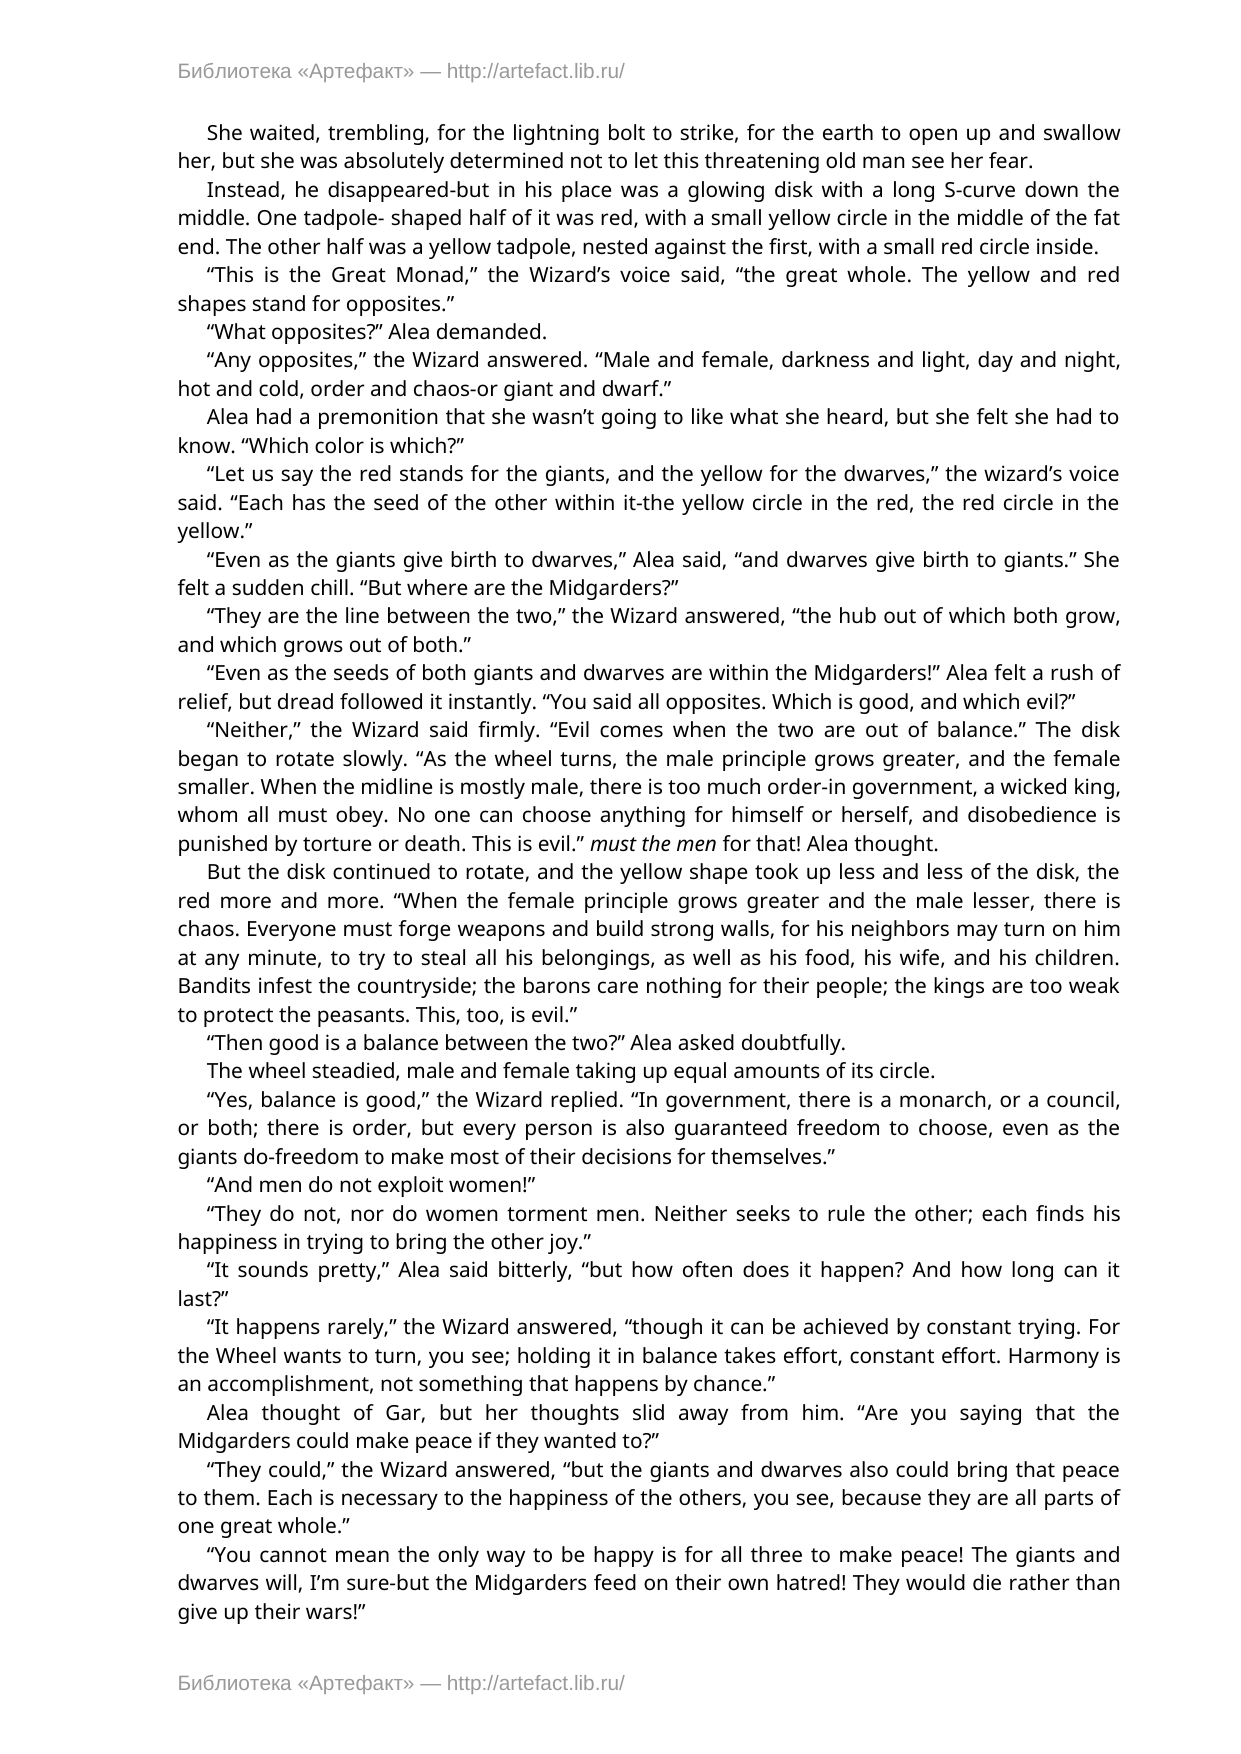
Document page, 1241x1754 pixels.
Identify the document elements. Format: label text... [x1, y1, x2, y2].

text Instead, he disappeared-but in his place was a glowing disk with a long S-curve down the middle. One tadpole- shaped half of it was red, with a small yellow circle in the middle of the fat end. The other half was a yellow tadpole, nested against the first, with a small red circle inside. [177, 175, 1122, 260]
text “What opposites?” Alea demanded. [177, 317, 1122, 346]
text “It sounds pretty,” Alea said bitterly, “but how often does it happen? And how long can it last?” [177, 1256, 1122, 1312]
text Alea had a premonition that she wasn’t going to like what she heard, but she felt she had to know. “Which color is which?” [177, 402, 1122, 459]
text The wheel steadied, male and female taking up equal amounts of its circle. [177, 1057, 1122, 1085]
text “Even as the giants give birth to dwarves,” Alea said, “and dwarves give birth to giants.” She felt a sudden chill. “But where are the Midgarders?” [177, 545, 1122, 602]
text “Let us say the red stands for the giants, and the yellow for the dwarves,” the wizard’s voice said. “Each has the seed of the other within it-the yellow circle in the red, the red circle in the yellow.” [177, 459, 1122, 545]
text “You cannot mean the only way to be happy is for all three to make peace! The giants and dwarves will, I’m sure-but the Midgarders feed on their own hatred! They would die rather than give up their wars!” [177, 1540, 1122, 1625]
text “Any opposites,” the Wizard answered. “Male and female, darkness and light, day and night, hot and cold, order and chaos-or giant and dwarf.” [177, 346, 1122, 402]
text “Yes, balance is good,” the Wizard replied. “In government, there is a monarch, or a council, or both; there is order, but every person is also guaranteed freedom to choose, even as the giants do-freedom to make most of their decisions for themselves.” [177, 1085, 1122, 1170]
text “They do not, nor do women torment men. Neither seeks to rule the other; each finds his happiness in trying to bring the other joy.” [177, 1199, 1122, 1256]
text “They could,” the Wizard answered, “but the giants and dwarves also could bring that peace to them. Each is necessary to the happiness of the others, you see, because they are all parts of one great whole.” [177, 1455, 1122, 1540]
text “Even as the seeds of both giants and dwarves are within the Midgarders!” Alea felt a rush of relief, but dread followed it instantly. “You said all opposites. Which is good, and which evil?” [177, 658, 1122, 715]
text But the disk continued to rotate, and the yellow shape took up less and less of the disk, the red more and more. “When the female principle grows greater and the male lesser, there is chaos. Everyone must forge weapons and build strong walls, for his neighbors may turn on him at any minute, to try to steal all his belongings, as well as his food, his wife, and his children. Bandits infest the countryside; the barons care nothing for their people; the kings are too weak to protect the peasants. This, too, is evil.” [177, 857, 1122, 1028]
text “And men do not exploit women!” [177, 1170, 1122, 1199]
text Alea thought of Gar, but her thoughts slid away from him. “Are you saying that the Midgarders could make peace if they wanted to?” [177, 1398, 1122, 1455]
text “Then good is a balance between the two?” Alea asked doubtfully. [177, 1028, 1122, 1057]
text She waited, trembling, for the lightning bolt to strike, for the earth to open up and swallow her, but she was absolutely determined not to let this threatening old man see her fear. [177, 118, 1122, 175]
text “This is the Great Monad,” the Wizard’s voice said, “the great whole. The yellow and red shapes stand for opposites.” [177, 260, 1122, 317]
text “Neither,” the Wizard said firmly. “Evil comes when the two are out of balance.” The disk began to rotate slowly. “As the wheel turns, the male principle grows greater, and the female smaller. When the midline is mostly male, there is too much order-in government, a wicked king, whom all must obey. No one can choose anything for himself or herself, and disobedience is punished by torture or death. This is evil.” must the men for that! Alea thought. [177, 715, 1122, 857]
text “It happens rarely,” the Wizard answered, “though it can be achieved by constant trying. For the Wheel wants to turn, you see; holding it in balance takes effort, constant effort. Harmony is an accomplishment, not something that happens by chance.” [177, 1312, 1122, 1398]
text “They are the line between the two,” the Wizard answered, “the hub out of which both grow, and which grows out of both.” [177, 602, 1122, 658]
